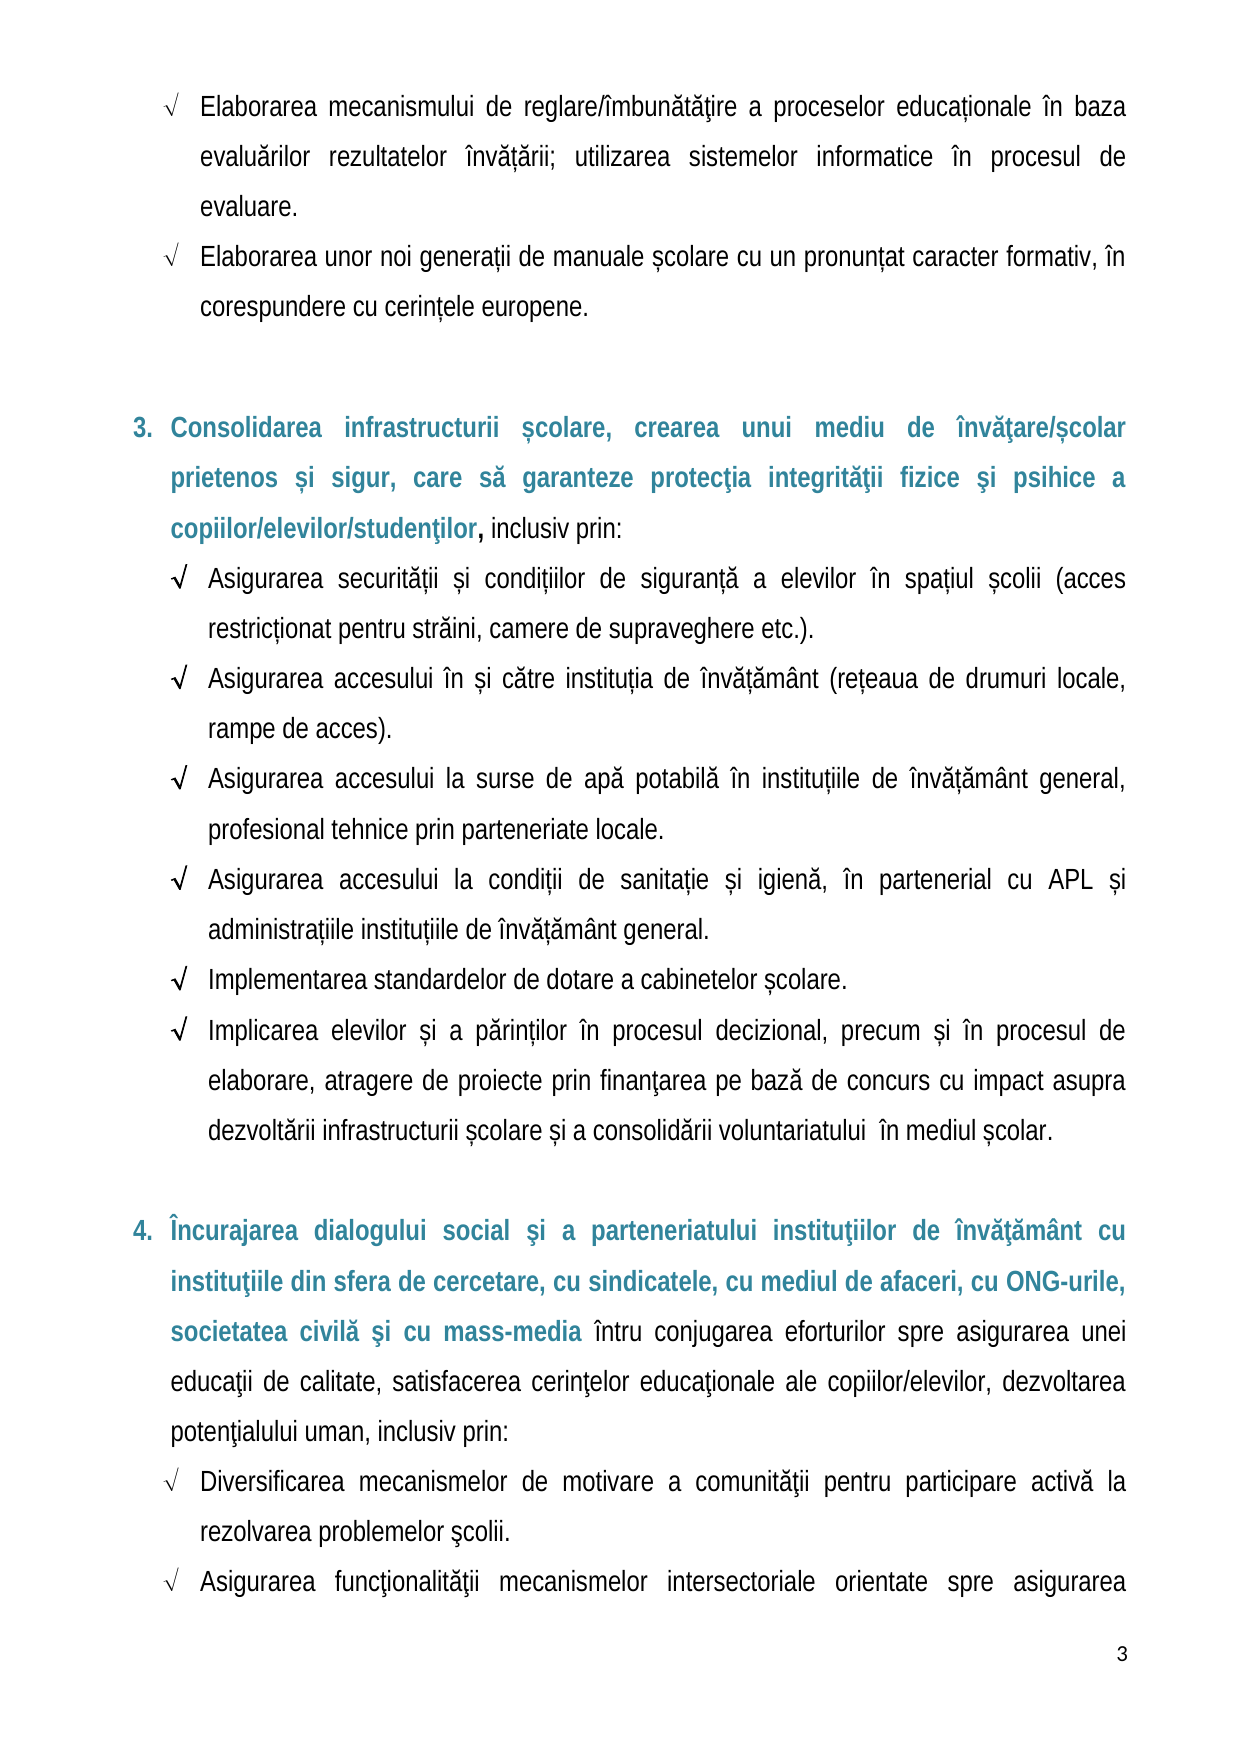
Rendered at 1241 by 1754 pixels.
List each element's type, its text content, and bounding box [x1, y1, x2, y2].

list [162, 1564, 1128, 1598]
list Asigurarea accesului în și către instituția de învățământ (rețeaua de drumuri locale, rampe de acces). [170, 661, 1128, 745]
list Implicarea elevilor și a părinților în procesul decizional, precum și în procesul de elaborare, atragere de proiecte prin finanţarea pe bază de concurs cu impact asupra dezvoltării infrastructurii școlare și a consolidării voluntariatului în mediul școlar. [170, 1013, 1128, 1147]
list Elaborarea unor noi generații de manuale școlare cu un pronunțat caracter formativ, în corespundere cu cerințele europene. [162, 239, 1128, 323]
list Elaborarea mecanismului de reglare/îmbunătăţire a proceselor educaționale în baza evaluărilor rezultatelor învățării; utilizarea sistemelor informatice în procesul de evaluare. [162, 89, 1128, 222]
list Diversificarea mecanismelor de motivare a comunităţii pentru participare activă la rezolvarea problemelor şcolii. [162, 1464, 1128, 1548]
list Consolidarea infrastructurii școlare, crearea unui mediu de învăţare/școlar prietenos și sigur, care să garanteze protecţia integrităţii fizice şi psihice a copiilor/elevilor/studenţilor, inclusiv prin: [133, 411, 1128, 544]
list Asigurarea accesului la condiții de sanitație și igienă, în partenerial cu APL și administrațiile instituțiile de învățământ general. [170, 862, 1128, 946]
list Asigurarea accesului la surse de apă potabilă în instituțiile de învățământ general, profesional tehnice prin parteneriate locale. [170, 762, 1128, 845]
list Încurajarea dialogului social şi a parteneriatului instituţiilor de învăţământ cu instituţiile din sfera de cercetare, cu sindicatele, cu mediul de afaceri, cu ONG-urile, societatea civilă şi cu mass-media întru conjugarea eforturilor spre asigurarea unei educaţii de calitate, satisfacerea cerinţelor educaţionale ale copiilor/elevilor, dezvoltarea potenţialului uman, inclusiv prin: [133, 1213, 1128, 1447]
list Implementarea standardelor de dotare a cabinetelor școlare. [170, 962, 1128, 996]
list Asigurarea securității și condițiilor de siguranță a elevilor în spațiul școlii (acces restricționat pentru străini, camere de supraveghere etc.). [170, 561, 1128, 644]
